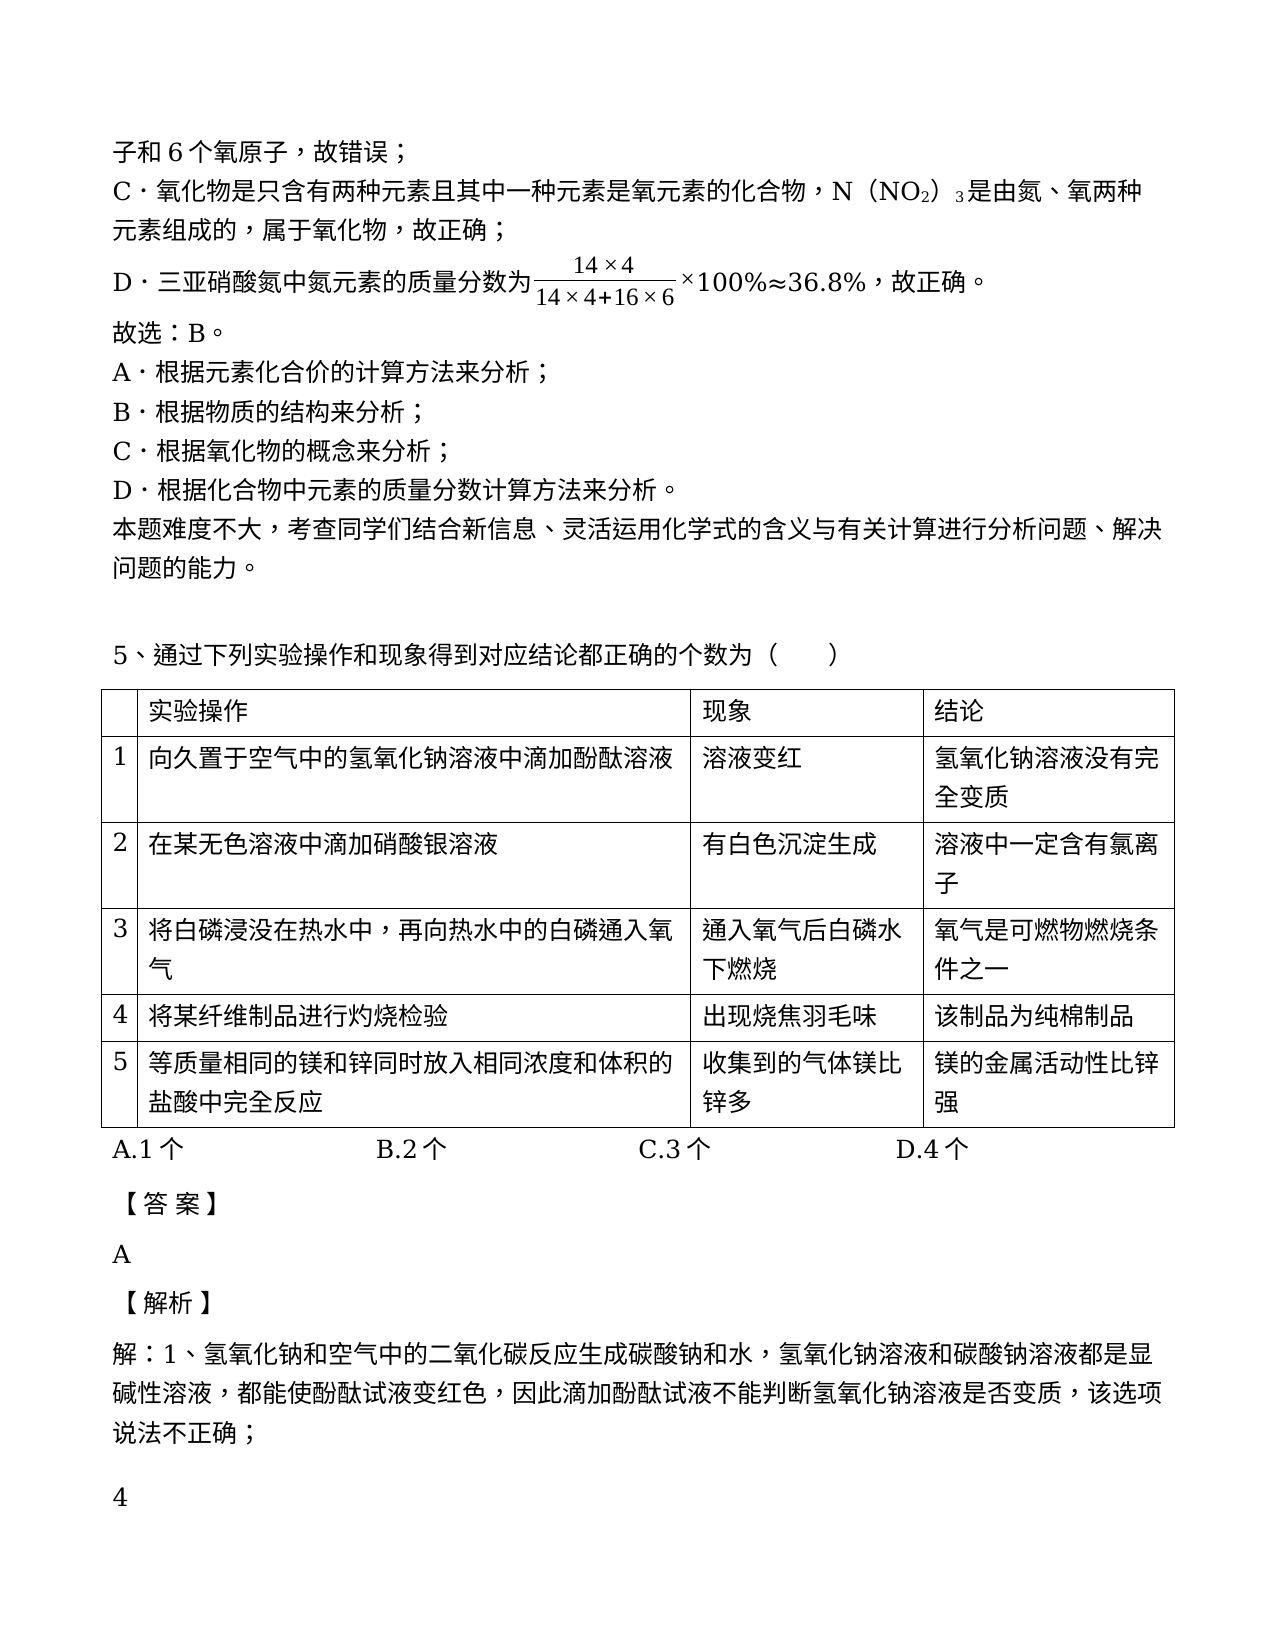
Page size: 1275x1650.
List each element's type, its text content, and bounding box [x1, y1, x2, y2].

table_header [102, 690, 137, 736]
table_header 实验操作 [138, 690, 690, 736]
table_cell 1 [102, 737, 137, 822]
table_cell 将白磷浸没在热水中，再向热水中的白磷通入氧气 [138, 909, 690, 994]
table_cell 出现烧焦羽毛味 [691, 995, 923, 1041]
table_cell 氢氧化钠溶液没有完全变质 [924, 737, 1174, 822]
table_cell 2 [102, 823, 137, 908]
text 【 解析 】 [112, 1285, 1163, 1319]
table_header 结论 [924, 690, 1174, 736]
table_header C.3个 [638, 1128, 895, 1174]
table_cell 溶液中一定含有氯离子 [924, 823, 1174, 908]
table_header D.4个 [895, 1128, 1163, 1174]
text 【 答 案 】 [112, 1187, 1163, 1221]
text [112, 134, 1163, 585]
text A [112, 1238, 1163, 1268]
table_cell 该制品为纯棉制品 [924, 995, 1174, 1041]
table_cell 镁的金属活动性比锌强 [924, 1042, 1174, 1127]
table_cell 4 [102, 995, 137, 1041]
table_cell 通入氧气后白磷水下燃烧 [691, 909, 923, 994]
table_cell 3 [102, 909, 137, 994]
table_cell 溶液变红 [691, 737, 923, 822]
table_cell 等质量相同的镁和锌同时放入相同浓度和体积的盐酸中完全反应 [138, 1042, 690, 1127]
text 5、通过下列实验操作和现象得到对应结论都正确的个数为（ ） [112, 602, 1163, 672]
table_cell 收集到的气体镁比锌多 [691, 1042, 923, 1127]
table_cell 氧气是可燃物燃烧条件之一 [924, 909, 1174, 994]
table_header 现象 [691, 690, 923, 736]
table_header A.1个 [112, 1128, 376, 1174]
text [112, 1337, 1163, 1449]
table_header B.2个 [376, 1128, 638, 1174]
table_cell 将某纤维制品进行灼烧检验 [138, 995, 690, 1041]
table_cell 5 [102, 1042, 137, 1127]
table_cell 在某无色溶液中滴加硝酸银溶液 [138, 823, 690, 908]
table_cell 向久置于空气中的氢氧化钠溶液中滴加酚酞溶液 [138, 737, 690, 822]
table_cell 有白色沉淀生成 [691, 823, 923, 908]
